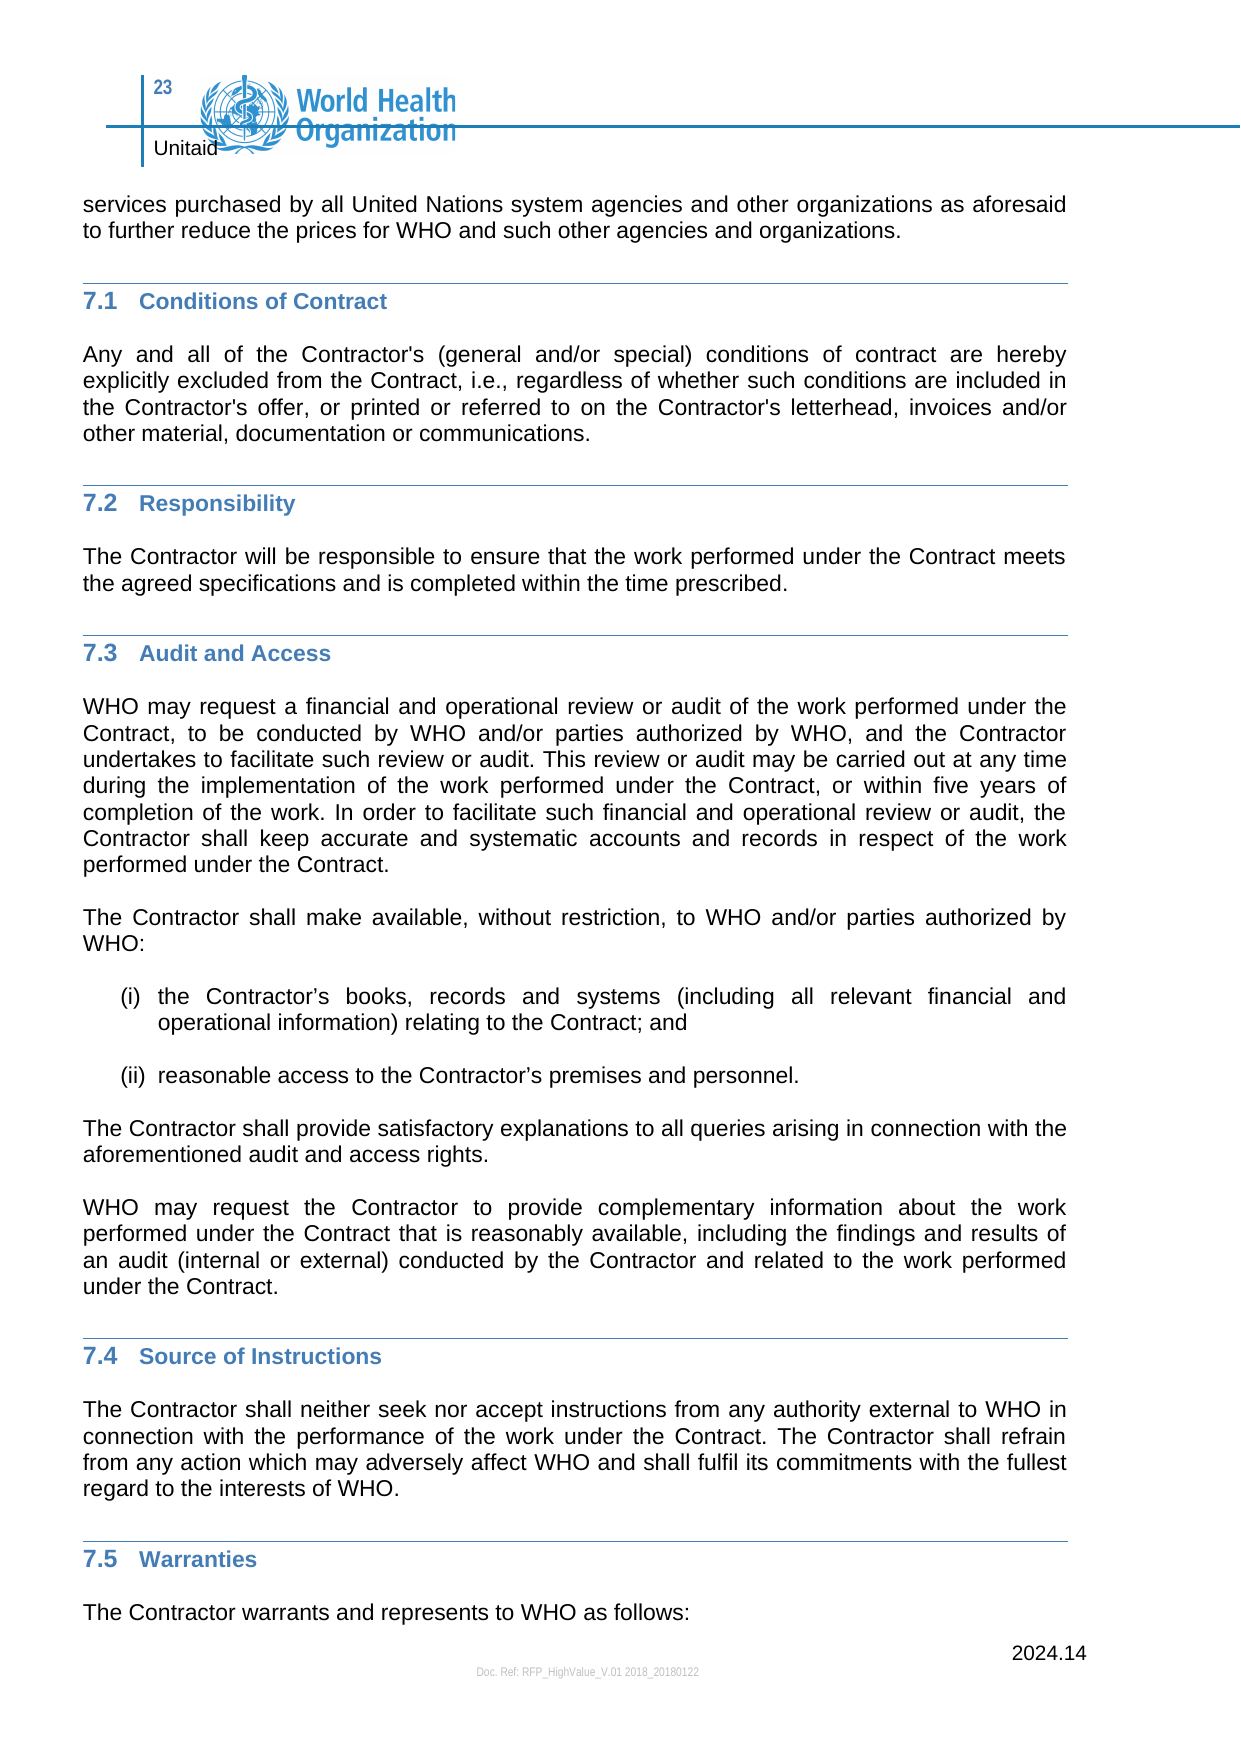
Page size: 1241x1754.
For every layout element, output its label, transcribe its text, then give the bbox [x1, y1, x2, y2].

text The Contractor shall make available, without restriction, to WHO and/or parties authorized by WHO: [83, 904, 1068, 957]
subtitle Warranties [83, 1542, 1068, 1572]
text The Contractor shall provide satisfactory explanations to all queries arising in connection with the aforementioned audit and access rights. [83, 1115, 1068, 1167]
subtitle Conditions of Contract [83, 284, 1068, 314]
text WHO may request a financial and operational review or audit of the work performed under the Contract, to be conducted by WHO and/or parties authorized by WHO, and the Contractor undertakes to facilitate such review or audit. This review or audit may be carried out at any time during the implementation of the work performed under the Contract, or within five years of completion of the work. In order to facilitate such financial and operational review or audit, the Contractor shall keep accurate and systematic accounts and records in respect of the work performed under the Contract. [83, 693, 1068, 878]
text WHO may request the Contractor to provide complementary information about the work performed under the Contract that is reasonably available, including the findings and results of an audit (internal or external) conducted by the Contractor and related to the work performed under the Contract. [83, 1194, 1068, 1299]
subtitle Audit and Access [83, 636, 1068, 667]
text Any and all of the Contractor's (general and/or special) conditions of contract are hereby explicitly excluded from the Contract, i.e., regardless of whether such conditions are included in the Contractor's offer, or printed or referred to on the Contractor's letterhead, invoices and/or other material, documentation or communications. [83, 341, 1068, 446]
list the Contractor’s books, records and systems (including all relevant financial and operational information) relating to the Contract; and [120, 983, 1068, 1036]
picture [200, 75, 456, 125]
text The Contractor will be responsible to ensure that the work performed under the Contract meets the agreed specifications and is completed within the time prescribed. [83, 543, 1068, 596]
subtitle Source of Instructions [83, 1339, 1068, 1370]
list reasonable access to the Contractor’s premises and personnel. [120, 1062, 1068, 1088]
subtitle Responsibility [83, 486, 1068, 517]
picture [200, 128, 456, 154]
text The Contractor shall neither seek nor accept instructions from any authority external to WHO in connection with the performance of the work under the Contract. The Contractor shall refrain from any action which may adversely affect WHO and shall fulfil its commitments with the fullest regard to the interests of WHO. [83, 1396, 1068, 1502]
text The Contractor warrants and represents to WHO as follows: [83, 1599, 1068, 1625]
